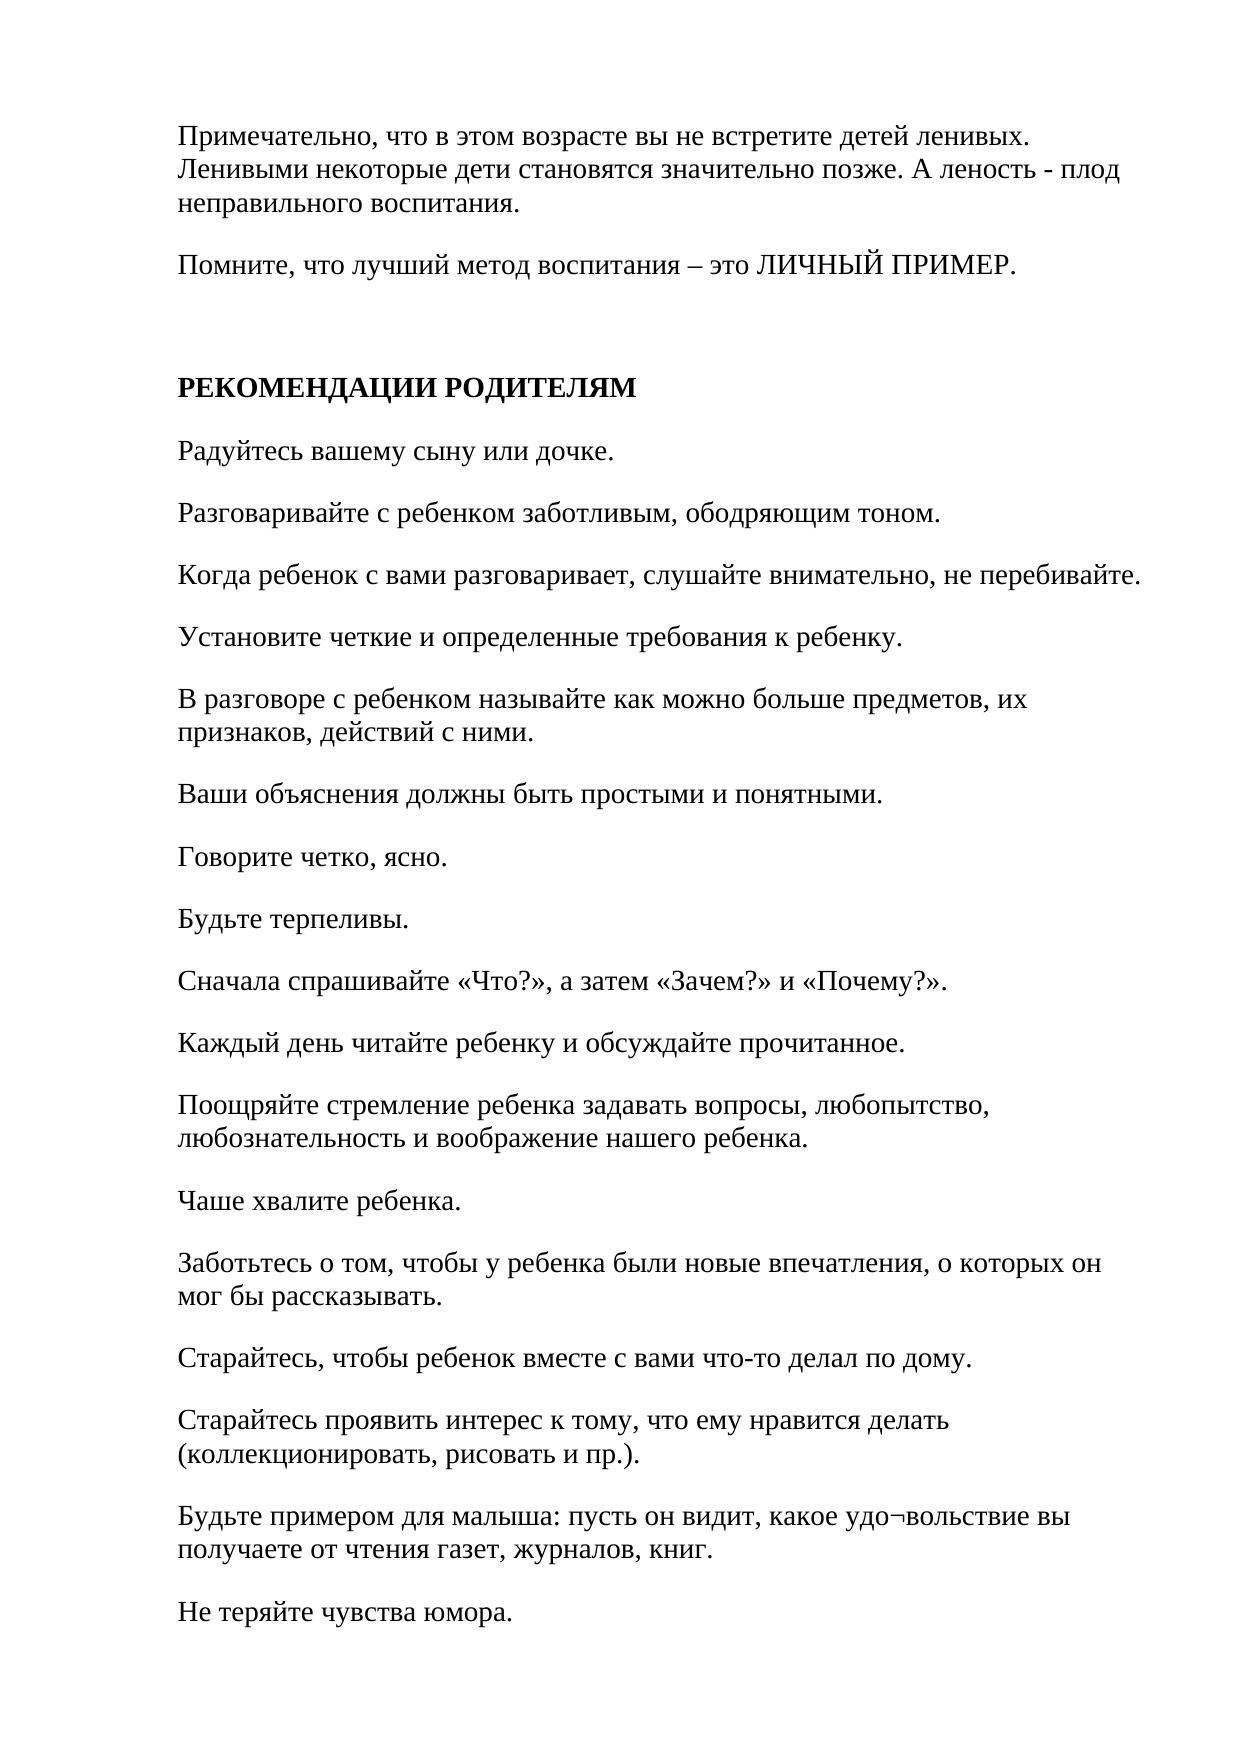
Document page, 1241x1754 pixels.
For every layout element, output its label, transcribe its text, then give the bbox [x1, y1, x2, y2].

text Поощряйте стремление ребенка задавать вопросы, любопытство, любознательность и воображение нашего ребенка. [177, 1087, 1152, 1154]
text Разговаривайте с ребенком заботливым, ободряющим тоном. [177, 495, 1152, 528]
text Говорите четко, ясно. [177, 839, 1152, 872]
text Радуйтесь вашему сыну или дочке. [177, 433, 1152, 466]
text В разговоре с ребенком называйте как можно больше предметов, их признаков, действий с ними. [177, 681, 1152, 748]
text Установите четкие и определенные требования к ребенку. [177, 619, 1152, 652]
text Помните, что лучший метод воспитания – это ЛИЧНЫЙ ПРИМЕР. [177, 247, 1152, 281]
text Заботьтесь о том, чтобы у ребенка были новые впечатления, о которых он мог бы рассказывать. [177, 1245, 1152, 1312]
text Каждый день читайте ребенку и обсуждайте прочитанное. [177, 1025, 1152, 1058]
text РЕКОМЕНДАЦИИ РОДИТЕЛЯМ [177, 371, 1152, 404]
text Примечательно, что в этом возрасте вы не встретите детей ленивых. Ленивыми некоторые дети становятся значительно позже. А леность - плод неправильного воспитания. [177, 118, 1152, 219]
text Старайтесь, чтобы ребенок вместе с вами что-то делал по дому. [177, 1340, 1152, 1374]
text Ваши объяснения должны быть простыми и понятными. [177, 777, 1152, 810]
text Будьте примером для малыша: пусть он видит, какое удо¬вольствие вы получаете от чтения газет, журналов, книг. [177, 1498, 1152, 1565]
text Сначала спрашивайте «Что?», а затем «Зачем?» и «Почему?». [177, 963, 1152, 996]
text Чаше хвалите ребенка. [177, 1183, 1152, 1216]
text Когда ребенок с вами разговаривает, слушайте внимательно, не перебивайте. [177, 557, 1152, 590]
text Старайтесь проявить интерес к тому, что ему нравится делать (коллекционировать, рисовать и пр.). [177, 1402, 1152, 1469]
text Не теряйте чувства юмора. [177, 1594, 1152, 1627]
text Будьте терпеливы. [177, 901, 1152, 934]
